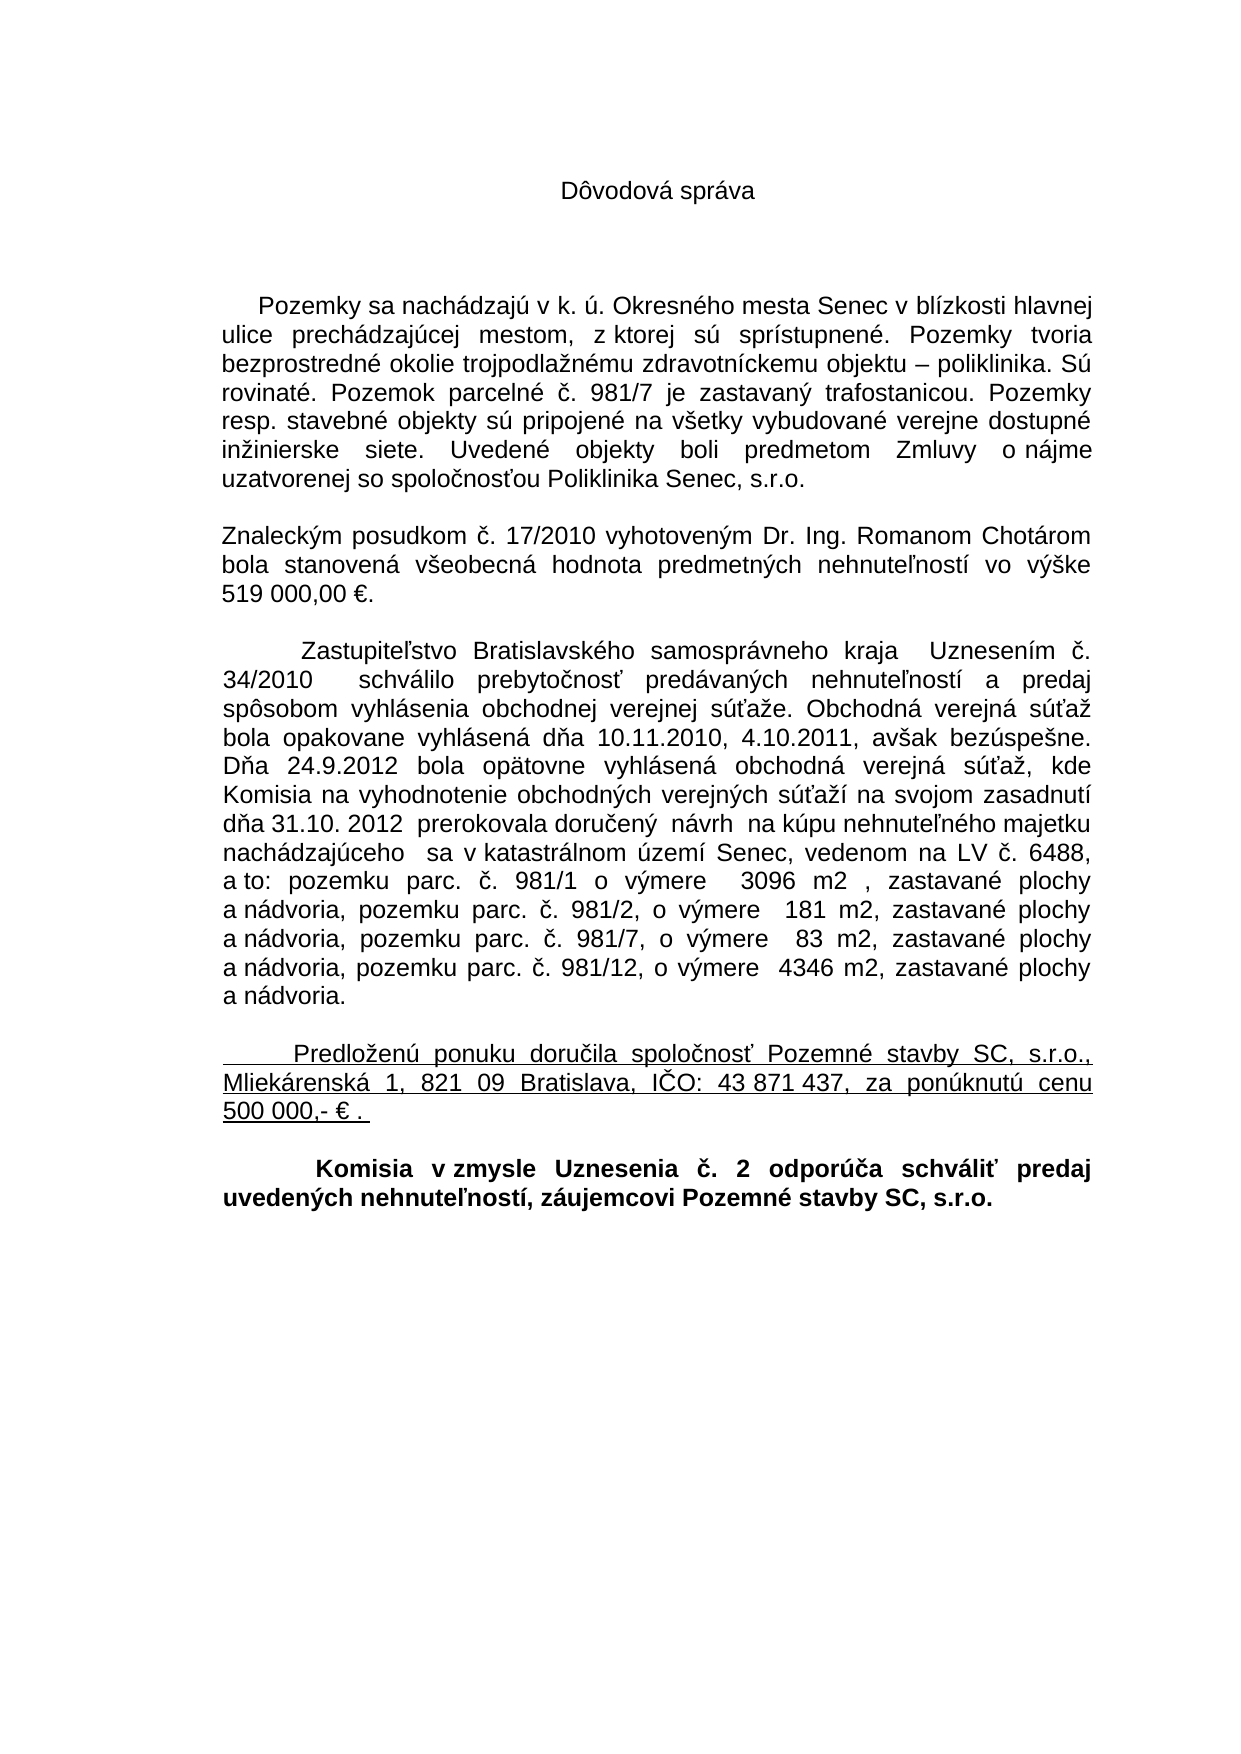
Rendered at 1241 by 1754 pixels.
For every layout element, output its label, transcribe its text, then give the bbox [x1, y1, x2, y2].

list Zastupiteľstvo Bratislavského samosprávneho kraja Uznesením č. 34/2010 schválilo prebytočnosť predávaných nehnuteľností a predaj spôsobom vyhlásenia obchodnej verejnej súťaže. Obchodná verejná súťaž bola opakovane vyhlásená dňa 10.11.2010, 4.10.2011, avšak bezúspešne. Dňa 24.9.2012 bola opätovne vyhlásená obchodná verejná súťaž, kde Komisia na vyhodnotenie obchodných verejných súťaží na svojom zasadnutí dňa 31.10. 2012 prerokovala doručený návrh na kúpu nehnuteľného majetku nachádzajúceho sa v katastrálnom území Senec, vedenom na LV č. 6488, a to: pozemku parc. č. 981/1 o výmere 3096 m2 , zastavané plochy a nádvoria, pozemku parc. č. 981/2, o výmere 181 m2, zastavané plochy a nádvoria, pozemku parc. č. 981/7, o výmere 83 m2, zastavané plochy a nádvoria, pozemku parc. č. 981/12, o výmere 4346 m2, zastavané plochy a nádvoria. [223, 636, 1093, 1010]
text Pozemky sa nachádzajú v k. ú. Okresného mesta Senec v blízkosti hlavnej ulice prechádzajúcej mestom, z ktorej sú sprístupnené. Pozemky tvoria bezprostredné okolie trojpodlažnému zdravotníckemu objektu – poliklinika. Sú rovinaté. Pozemok parcelné č. 981/7 je zastavaný trafostanicou. Pozemky resp. stavebné objekty sú pripojené na všetky vybudované verejne dostupné inžinierske siete. Uvedené objekty boli predmetom Zmluvy o nájme uzatvorenej so spoločnosťou Poliklinika Senec, s.r.o. [221, 291, 1093, 493]
text Znaleckým posudkom č. 17/2010 vyhotoveným Dr. Ing. Romanom Chotárom bola stanovená všeobecná hodnota predmetných nehnuteľností vo výške 519 000,00 €. [221, 521, 1093, 608]
list Dôvodová správa [223, 176, 1093, 205]
list Predloženú ponuku doručila spoločnosť Pozemné stavby SC, s.r.o., Mliekárenská 1, 821 09 Bratislava, IČO: 43 871 437, za ponúknutú cenu 500 000,- € . [223, 1065, 1093, 1093]
list Predloženú ponuku doručila spoločnosť Pozemné stavby SC, s.r.o., Mliekárenská 1, 821 09 Bratislava, IČO: 43 871 437, za ponúknutú cenu 500 000,- € . [223, 1094, 1093, 1125]
list Predloženú ponuku doručila spoločnosť Pozemné stavby SC, s.r.o., Mliekárenská 1, 821 09 Bratislava, IČO: 43 871 437, za ponúknutú cenu 500 000,- € . [223, 1039, 1093, 1064]
list Komisia v zmysle Uznesenia č. 2 odporúča schváliť predaj uvedených nehnuteľností, záujemcovi Pozemné stavby SC, s.r.o. [223, 1154, 1093, 1211]
